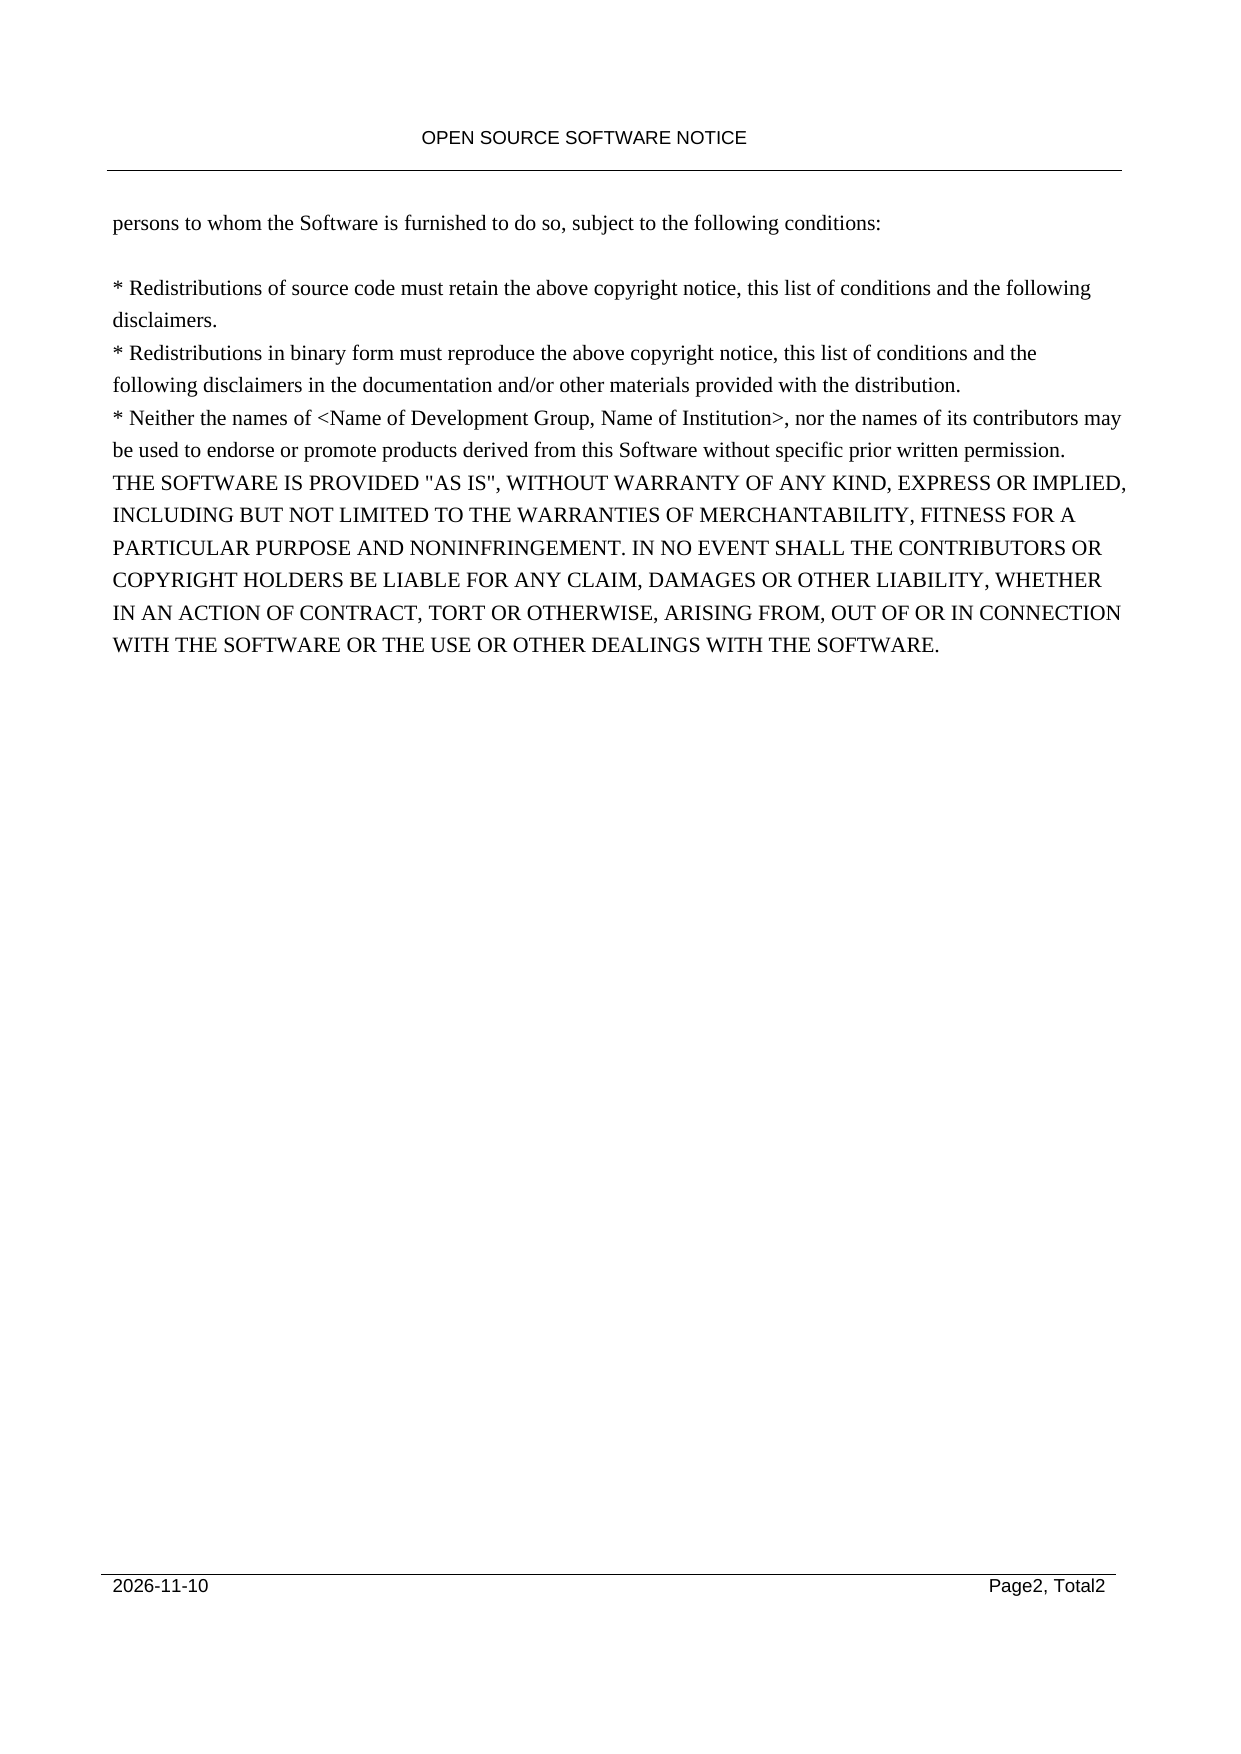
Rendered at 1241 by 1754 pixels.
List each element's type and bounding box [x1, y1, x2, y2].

text [112, 206, 1128, 661]
